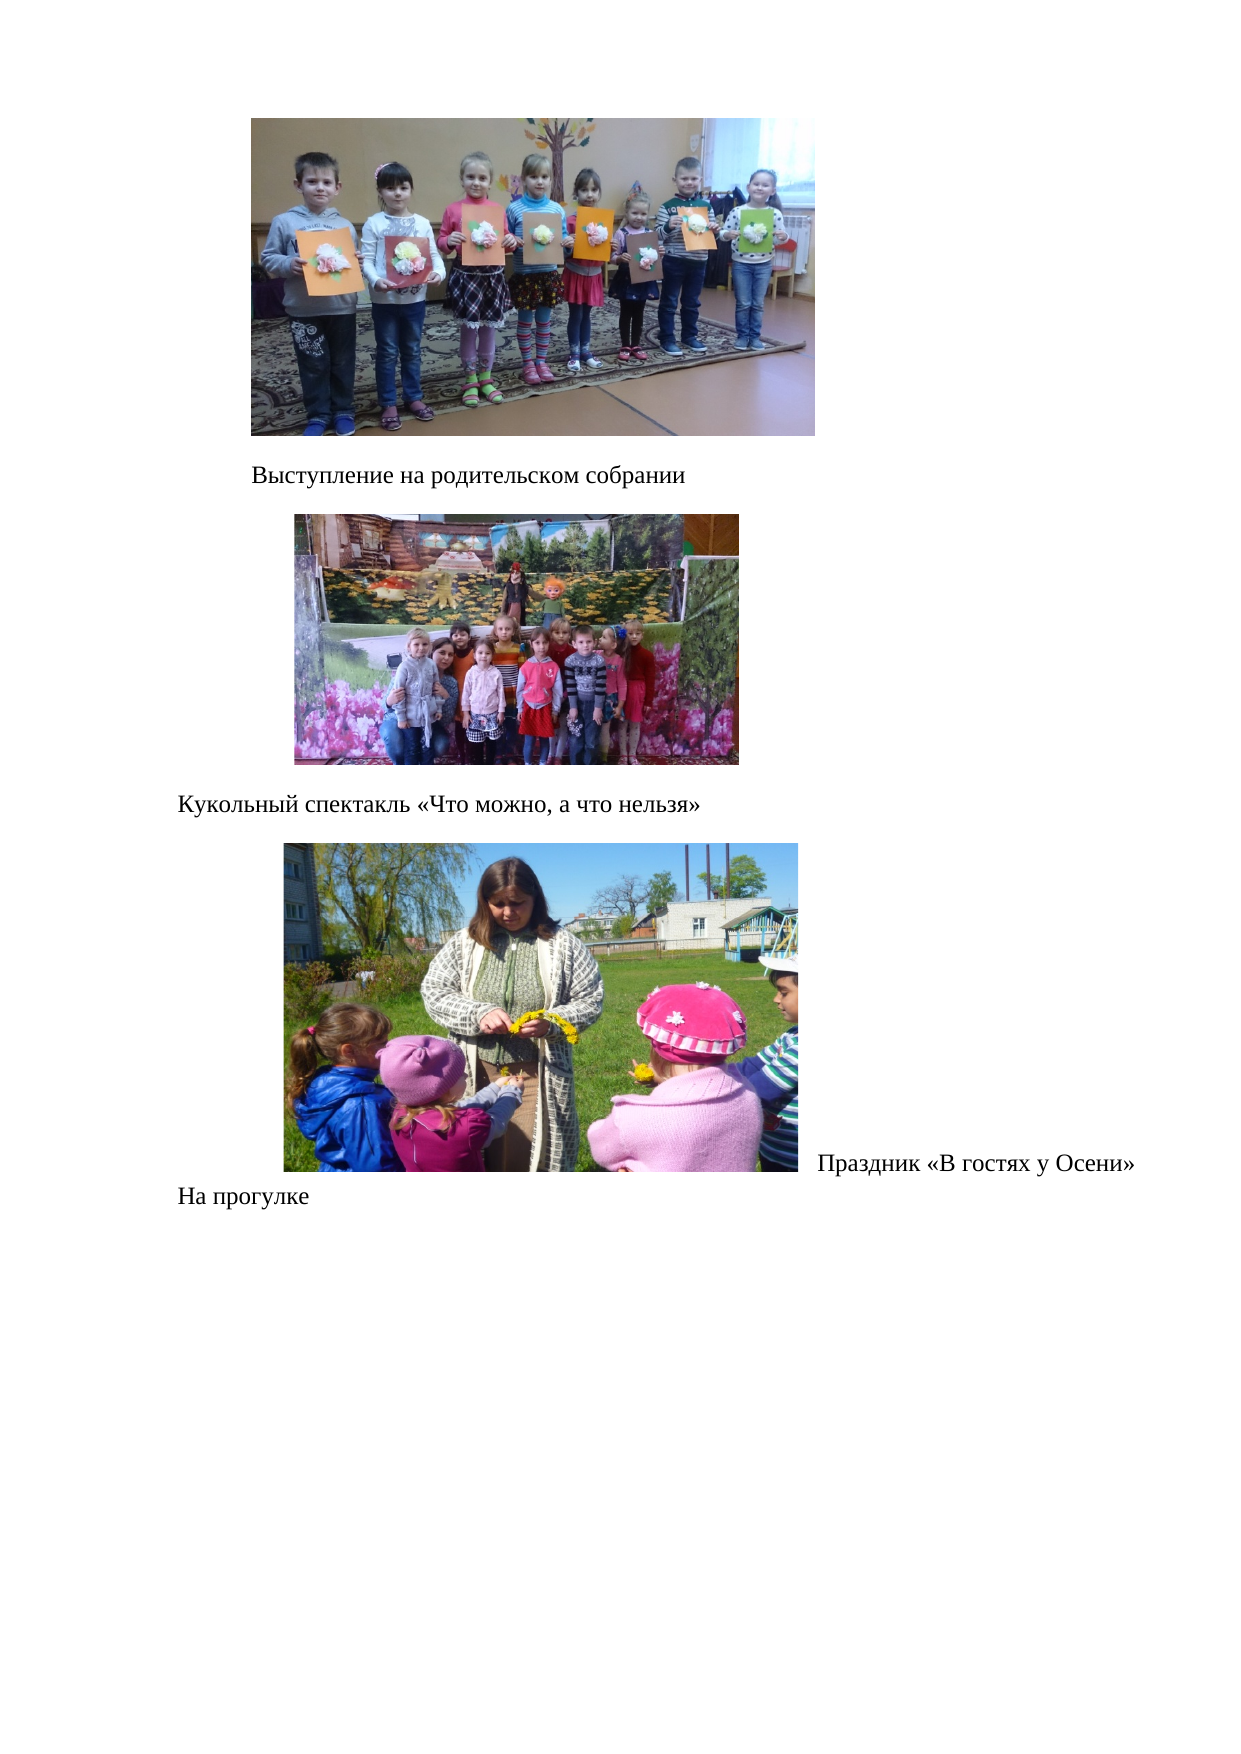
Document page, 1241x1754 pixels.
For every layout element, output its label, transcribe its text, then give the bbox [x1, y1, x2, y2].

picture [283, 843, 799, 1172]
text Кукольный спектакль «Что можно, а что нельзя» [177, 789, 1152, 818]
text Выступление на родительском собрании [177, 460, 1152, 489]
picture [294, 514, 739, 765]
picture [251, 118, 815, 436]
